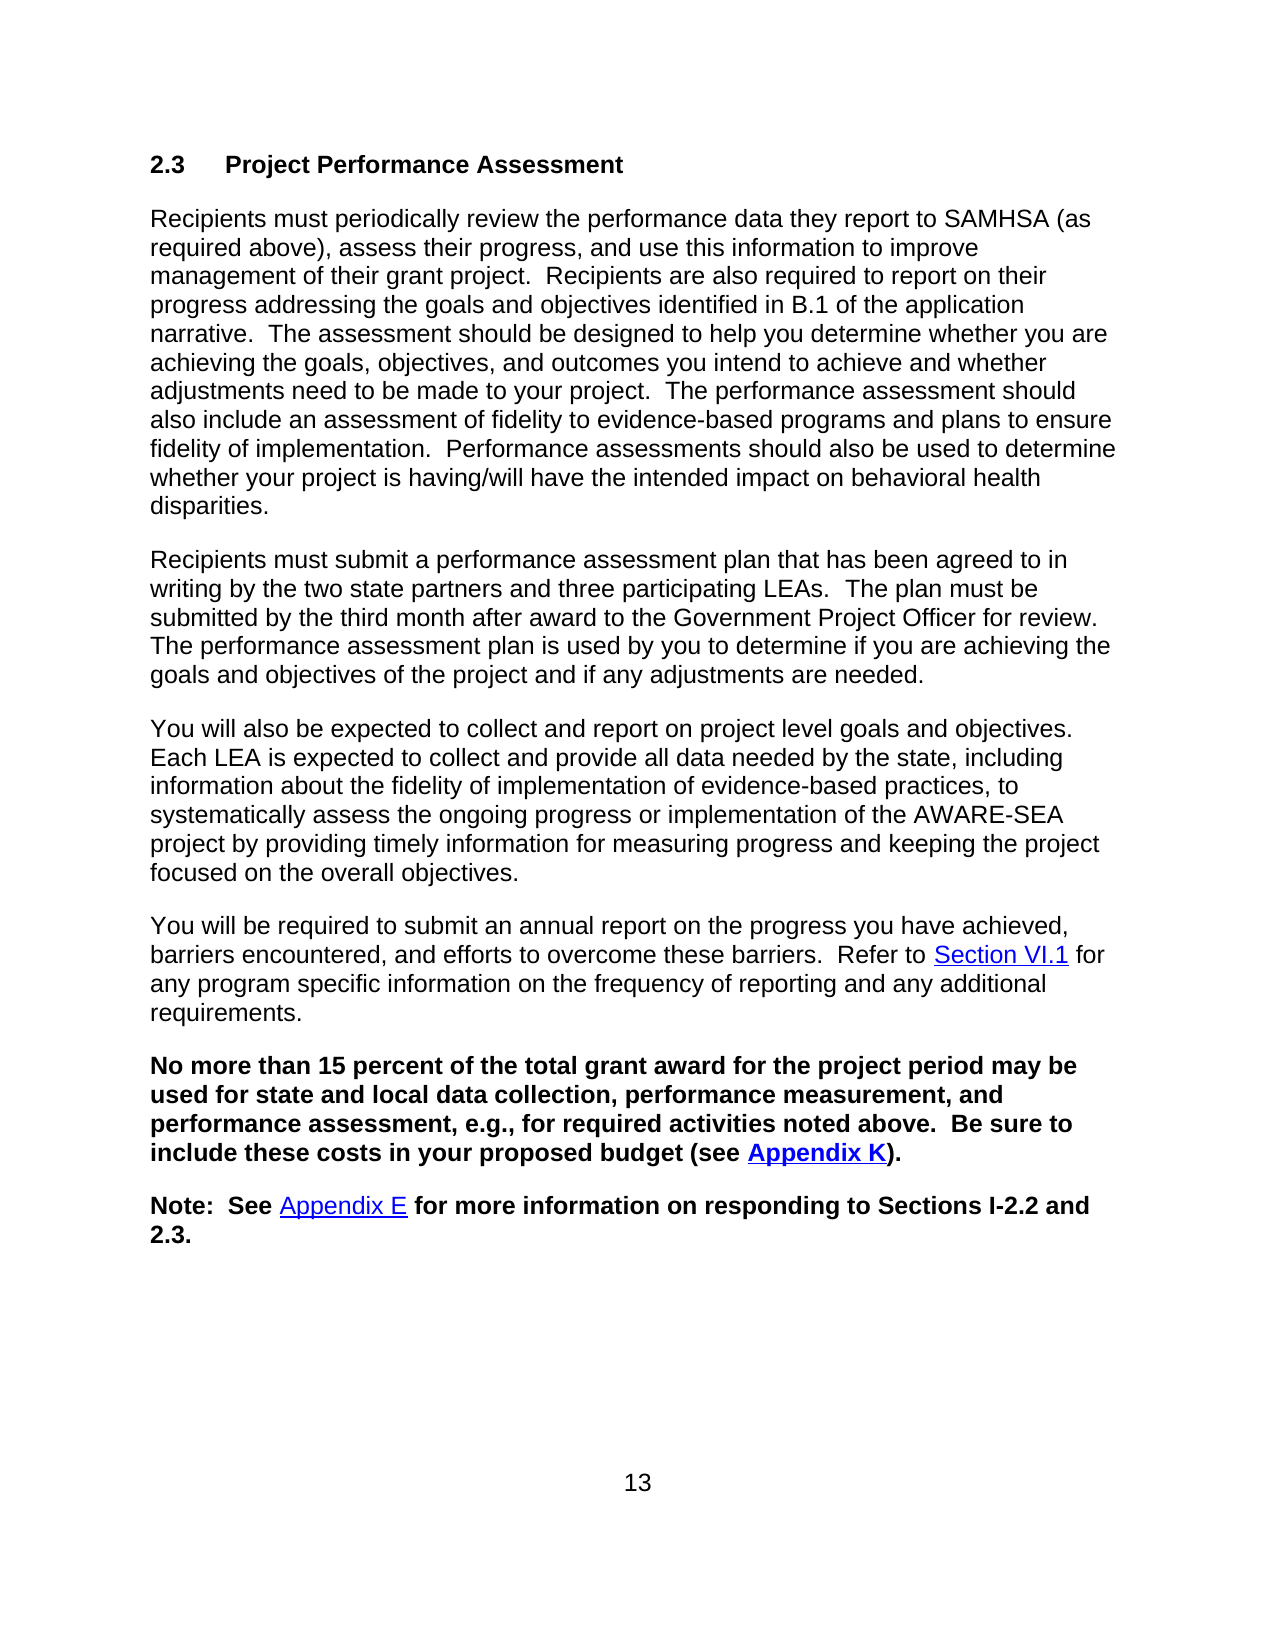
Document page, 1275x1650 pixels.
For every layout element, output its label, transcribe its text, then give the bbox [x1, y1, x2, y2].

text Recipients must submit a performance assessment plan that has been agreed to in writing by the two state partners and three participating LEAs. The plan must be submitted by the third month after award to the Government Project Officer for review. The performance assessment plan is used by you to determine if you are achieving the goals and objectives of the project and if any adjustments are needed. [150, 545, 1125, 689]
text No more than 15 percent of the total grant award for the project period may be used for state and local data collection, performance measurement, and performance assessment, e.g., for required activities noted above. Be sure to include these costs in your proposed budget (see Appendix K). [150, 1051, 1125, 1166]
text You will also be expected to collect and report on project level goals and objectives. Each LEA is expected to collect and provide all data needed by the state, including information about the fidelity of implementation of evidence-based practices, to systematically assess the ongoing progress or implementation of the AWARE-SEA project by providing timely information for measuring progress and keeping the project focused on the overall objectives. [150, 714, 1125, 886]
subtitle 2.3 Project Performance Assessment [150, 150, 1125, 179]
text You will be required to submit an annual report on the progress you have achieved, barriers encountered, and efforts to overcome these barriers. Refer to Section VI.1 for any program specific information on the frequency of reporting and any additional requirements. [150, 911, 1125, 1026]
text Note: See Appendix E for more information on responding to Sections I-2.2 and 2.3. [150, 1191, 1125, 1249]
text Recipients must periodically review the performance data they report to SAMHSA (as required above), assess their progress, and use this information to improve management of their grant project. Recipients are also required to report on their progress addressing the goals and objectives identified in B.1 of the application narrative. The assessment should be designed to help you determine whether you are achieving the goals, objectives, and outcomes you intend to achieve and whether adjustments need to be made to your project. The performance assessment should also include an assessment of fidelity to evidence-based programs and plans to ensure fidelity of implementation. Performance assessments should also be used to determine whether your project is having/will have the intended impact on behavioral health disparities. [150, 204, 1125, 520]
